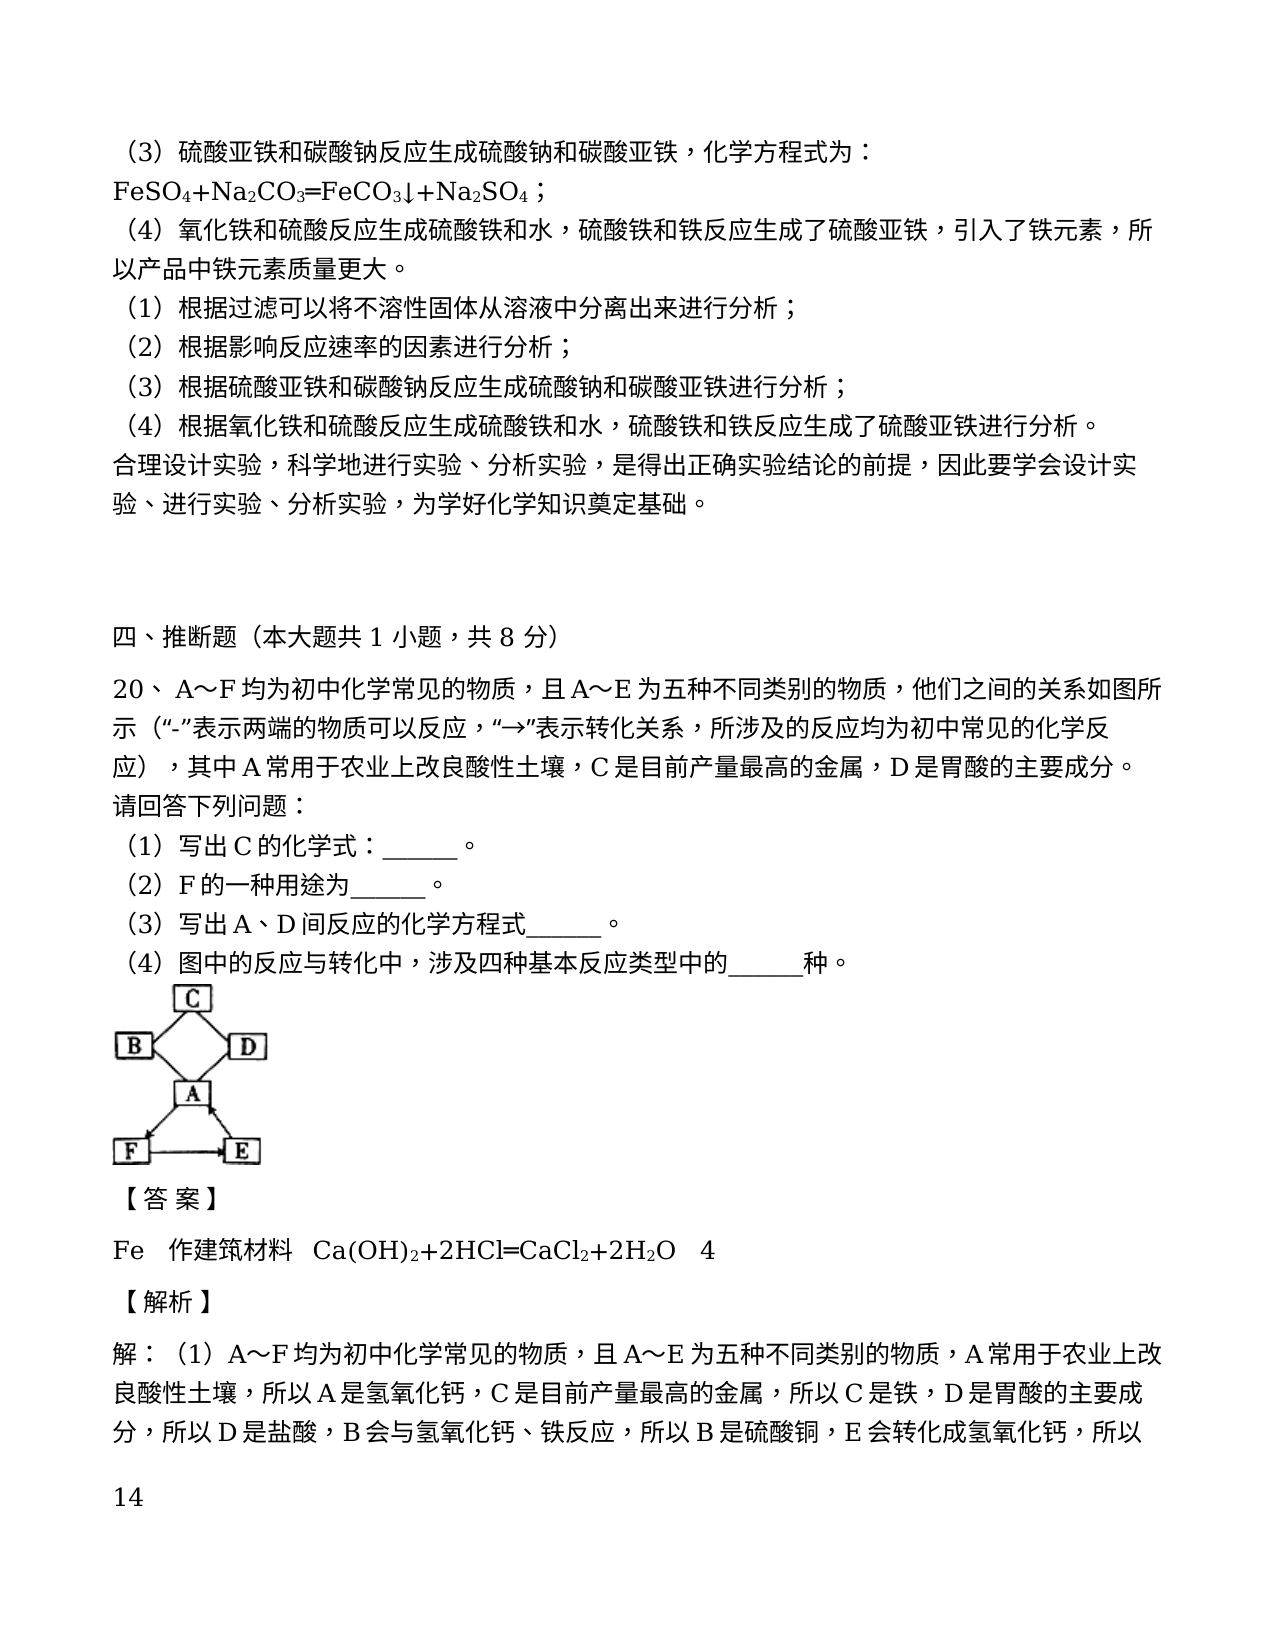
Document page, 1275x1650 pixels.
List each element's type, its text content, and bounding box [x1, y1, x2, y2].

text 【 答 案 】 [112, 1181, 1163, 1215]
text 【 解析 】 [112, 1284, 1163, 1319]
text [112, 1336, 1163, 1449]
text 四、推断题（本大题共 1 小题，共 8 分） [112, 620, 1163, 654]
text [112, 134, 1163, 521]
text 20、 A～F均为初中化学常见的物质，且A～E为五种不同类别的物质，他们之间的关系如图所示（“-”表示两端的物质可以反应，“→”表示转化关系，所涉及的反应均为初中常见的化学反应），其中A常用于农业上改良酸性土壤，C是目前产量最高的金属，D是胃酸的主要成分。请回答下列问题： （1）写出C的化学式：______。 （2）F的一种用途为______。 （3）写出A、D间反应的化学方程式______。 （4）图中的反应与转化中，涉及四种基本反应类型中的______种。 [112, 672, 1163, 1164]
picture [112, 984, 269, 1165]
text Fe 作建筑材料 Ca(OH)2+2HCl═CaCl2+2H2O 4 [112, 1233, 1163, 1267]
